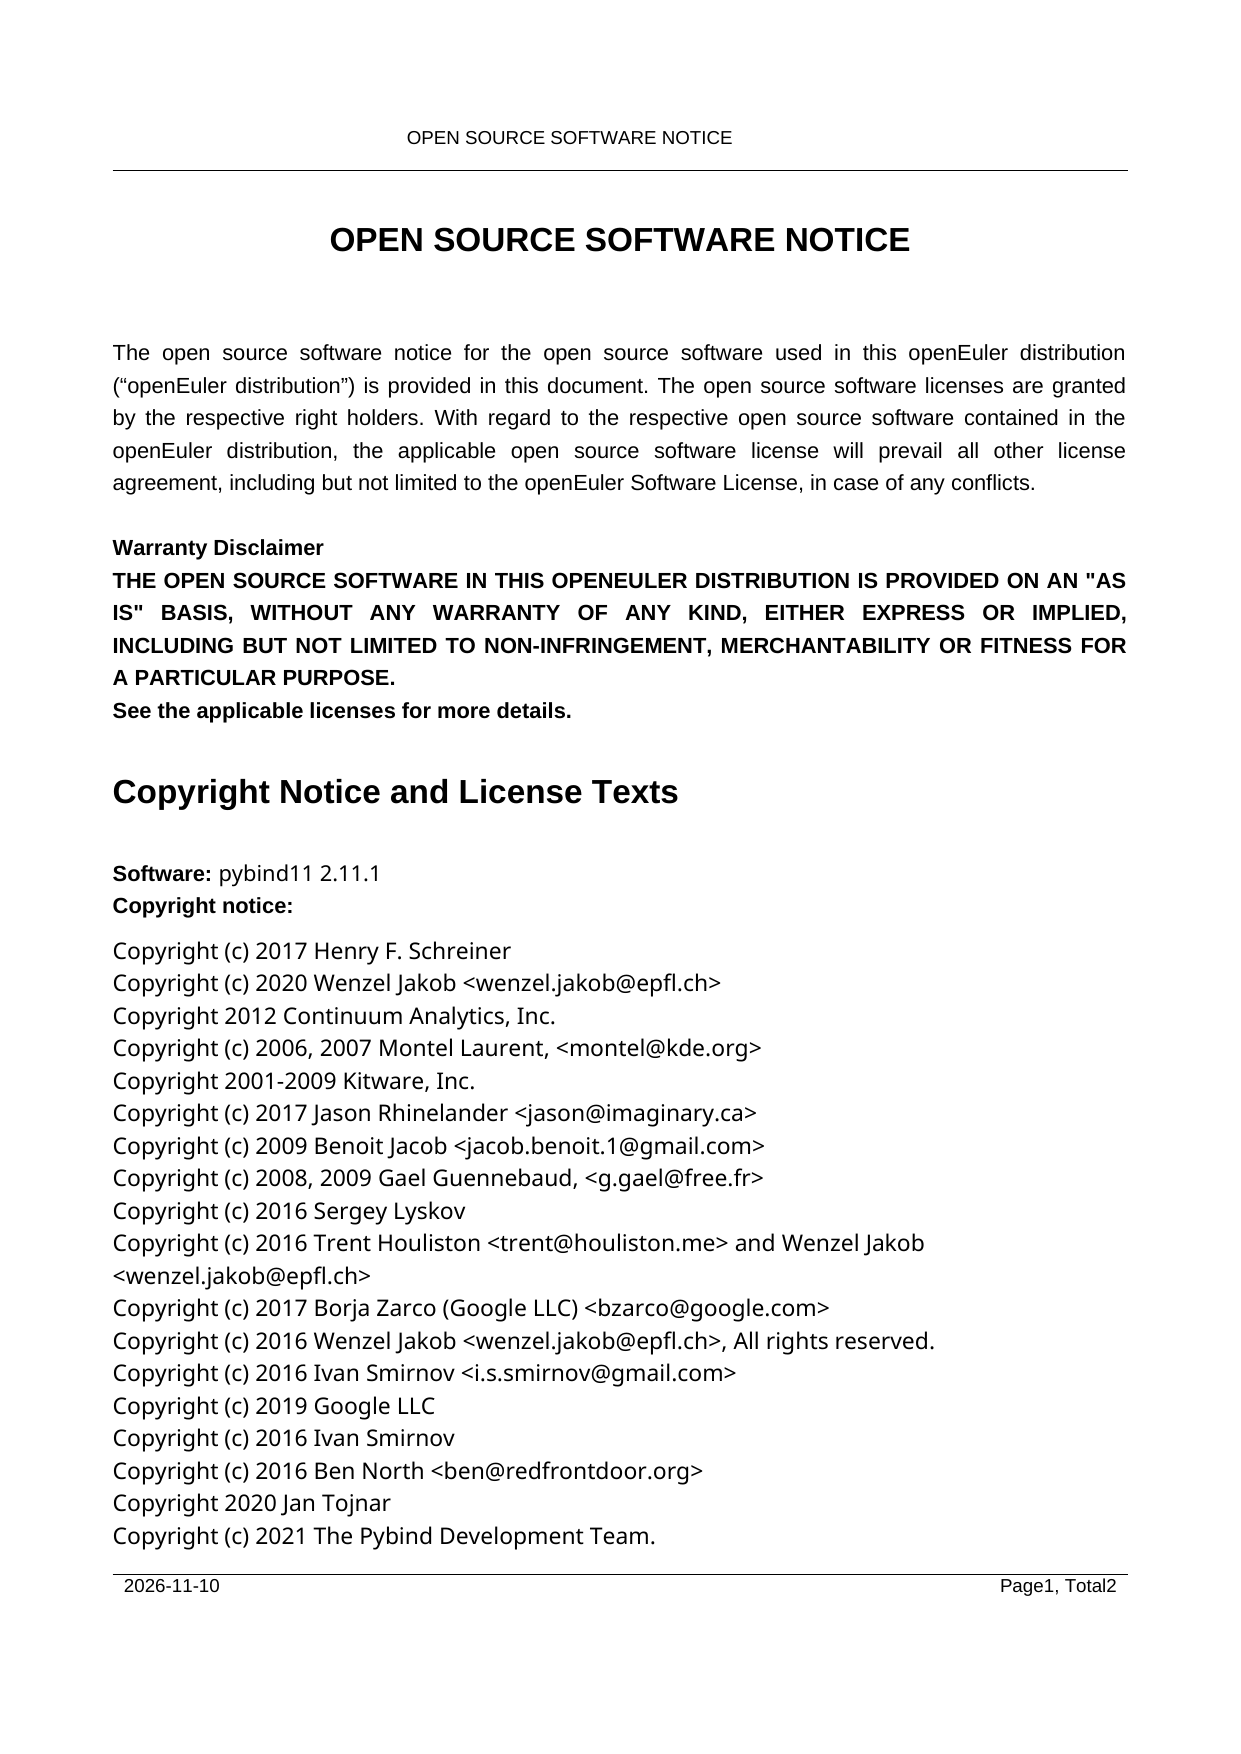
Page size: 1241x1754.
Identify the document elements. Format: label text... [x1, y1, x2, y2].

text Copyright Notice and License Texts [112, 759, 1128, 824]
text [112, 934, 1128, 1551]
text The open source software notice for the open source software used in this openEuler distribution (“openEuler distribution”) is provided in this document. The open source software licenses are granted by the respective right holders. With regard to the respective open source software contained in the openEuler distribution, the applicable open source software license will prevail all other license agreement, including but not limited to the openEuler Software License, in case of any conflicts. [112, 336, 1128, 499]
text THE OPEN SOURCE SOFTWARE IN THIS OPENEULER DISTRIBUTION IS PROVIDED ON AN "AS IS" BASIS, WITHOUT ANY WARRANTY OF ANY KIND, EITHER EXPRESS OR IMPLIED, INCLUDING BUT NOT LIMITED TO NON-INFRINGEMENT, MERCHANTABILITY OR FITNESS FOR A PARTICULAR PURPOSE. See the applicable licenses for more details. [112, 564, 1128, 726]
title Software: pybind11 2.11.1 [112, 856, 1128, 889]
text OPEN SOURCE SOFTWARE NOTICE [112, 206, 1128, 271]
text Warranty Disclaimer [112, 531, 1128, 564]
text Copyright notice: [112, 889, 1128, 921]
